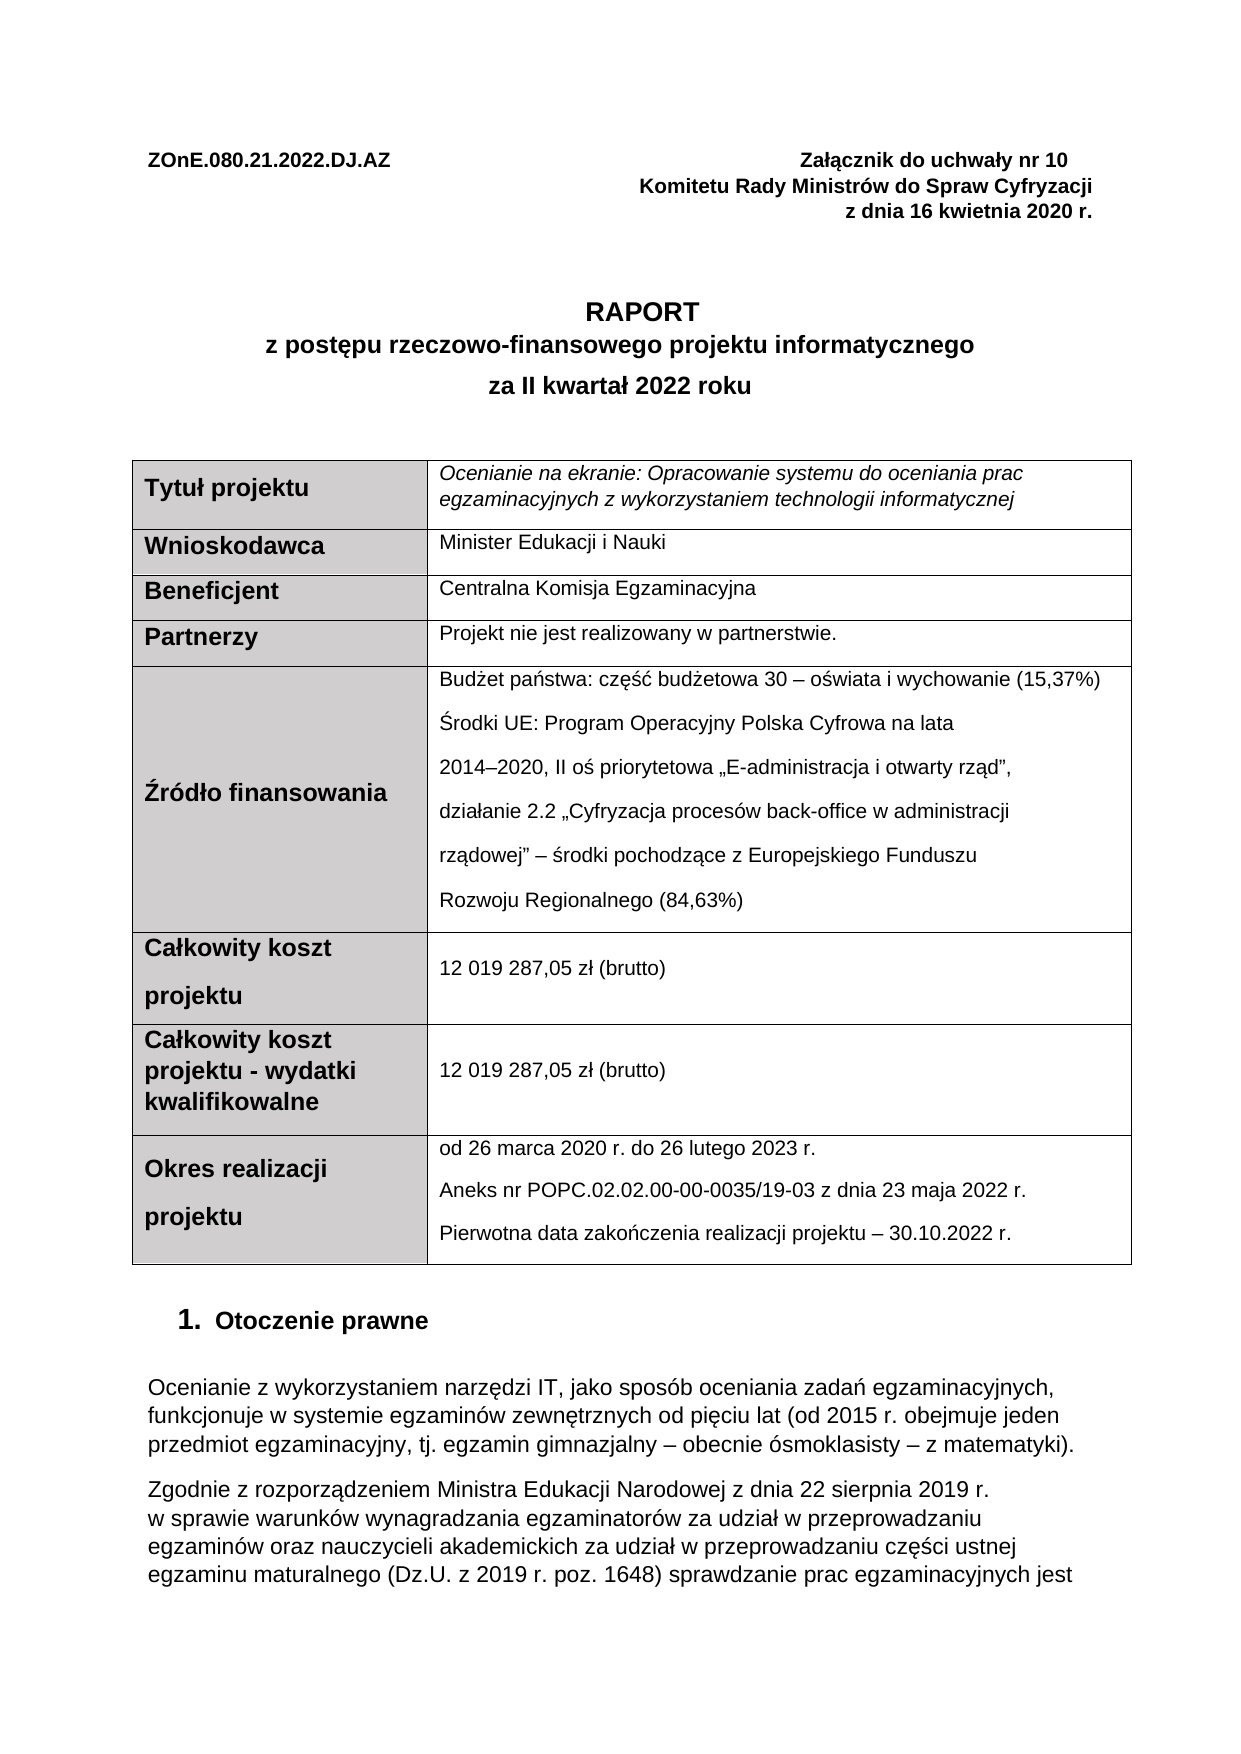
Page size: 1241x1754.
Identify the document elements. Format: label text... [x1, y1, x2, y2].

subtitle Otoczenie prawne [177, 1302, 1063, 1336]
table_cell Partnerzy [133, 621, 427, 666]
table_cell 12 019 287,05 zł (brutto) [428, 933, 1131, 1024]
table_cell Centralna Komisja Egzaminacyjna [428, 576, 1131, 620]
table_cell 12 019 287,05 zł (brutto) [428, 1025, 1131, 1135]
table_cell Beneficjent [133, 576, 427, 620]
text RAPORT [148, 296, 1093, 328]
table_cell Źródło finansowania [133, 667, 427, 932]
table_cell Projekt nie jest realizowany w partnerstwie. [428, 621, 1131, 666]
table_cell Wnioskodawca [133, 530, 427, 574]
table_cell Całkowity koszt projektu [133, 933, 427, 1024]
table_header Ocenianie na ekranie: Opracowanie systemu do oceniania prac egzaminacyjnych z wykorzystaniem technologii informatycznej [428, 461, 1131, 529]
text ZOnE.080.21.2022.DJ.AZ Załącznik do uchwały nr 10 [148, 148, 1093, 172]
table_cell od 26 marca 2020 r. do 26 lutego 2023 r. Aneks nr POPC.02.02.00-00-0035/19-03 z dnia 23 maja 2022 r. Pierwotna data zakończenia realizacji projektu – 30.10.2022 r. [428, 1136, 1131, 1263]
subtitle z postępu rzeczowo-finansowego projektu informatycznego [148, 330, 1093, 359]
table_header Tytuł projektu [133, 461, 427, 529]
table_cell Budżet państwa: część budżetowa 30 – oświata i wychowanie (15,37%) Środki UE: Program Operacyjny Polska Cyfrowa na lata 2014–2020, II oś priorytetowa „E-administracja i otwarty rząd”, działanie 2.2 „Cyfryzacja procesów back-office w administracji rządowej” – środki pochodzące z Europejskiego Funduszu Rozwoju Regionalnego (84,63%) [428, 667, 1131, 932]
table_cell Całkowity koszt projektu - wydatki kwalifikowalne [133, 1025, 427, 1135]
text Komitetu Rady Ministrów do Spraw Cyfryzacji [148, 173, 1093, 197]
text Ocenianie z wykorzystaniem narzędzi IT, jako sposób oceniania zadań egzaminacyjnych, funkcjonuje w systemie egzaminów zewnętrznych od pięciu lat (od 2015 r. obejmuje jeden przedmiot egzaminacyjny, tj. egzamin gimnazjalny – obecnie ósmoklasisty – z matematyki). [148, 1374, 1093, 1457]
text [148, 1476, 1093, 1588]
table_cell Minister Edukacji i Nauki [428, 530, 1131, 574]
text z dnia 16 kwietnia 2020 r. [148, 199, 1093, 223]
subtitle za II kwartał 2022 roku [148, 371, 1093, 400]
table_cell Okres realizacji projektu [133, 1136, 427, 1263]
